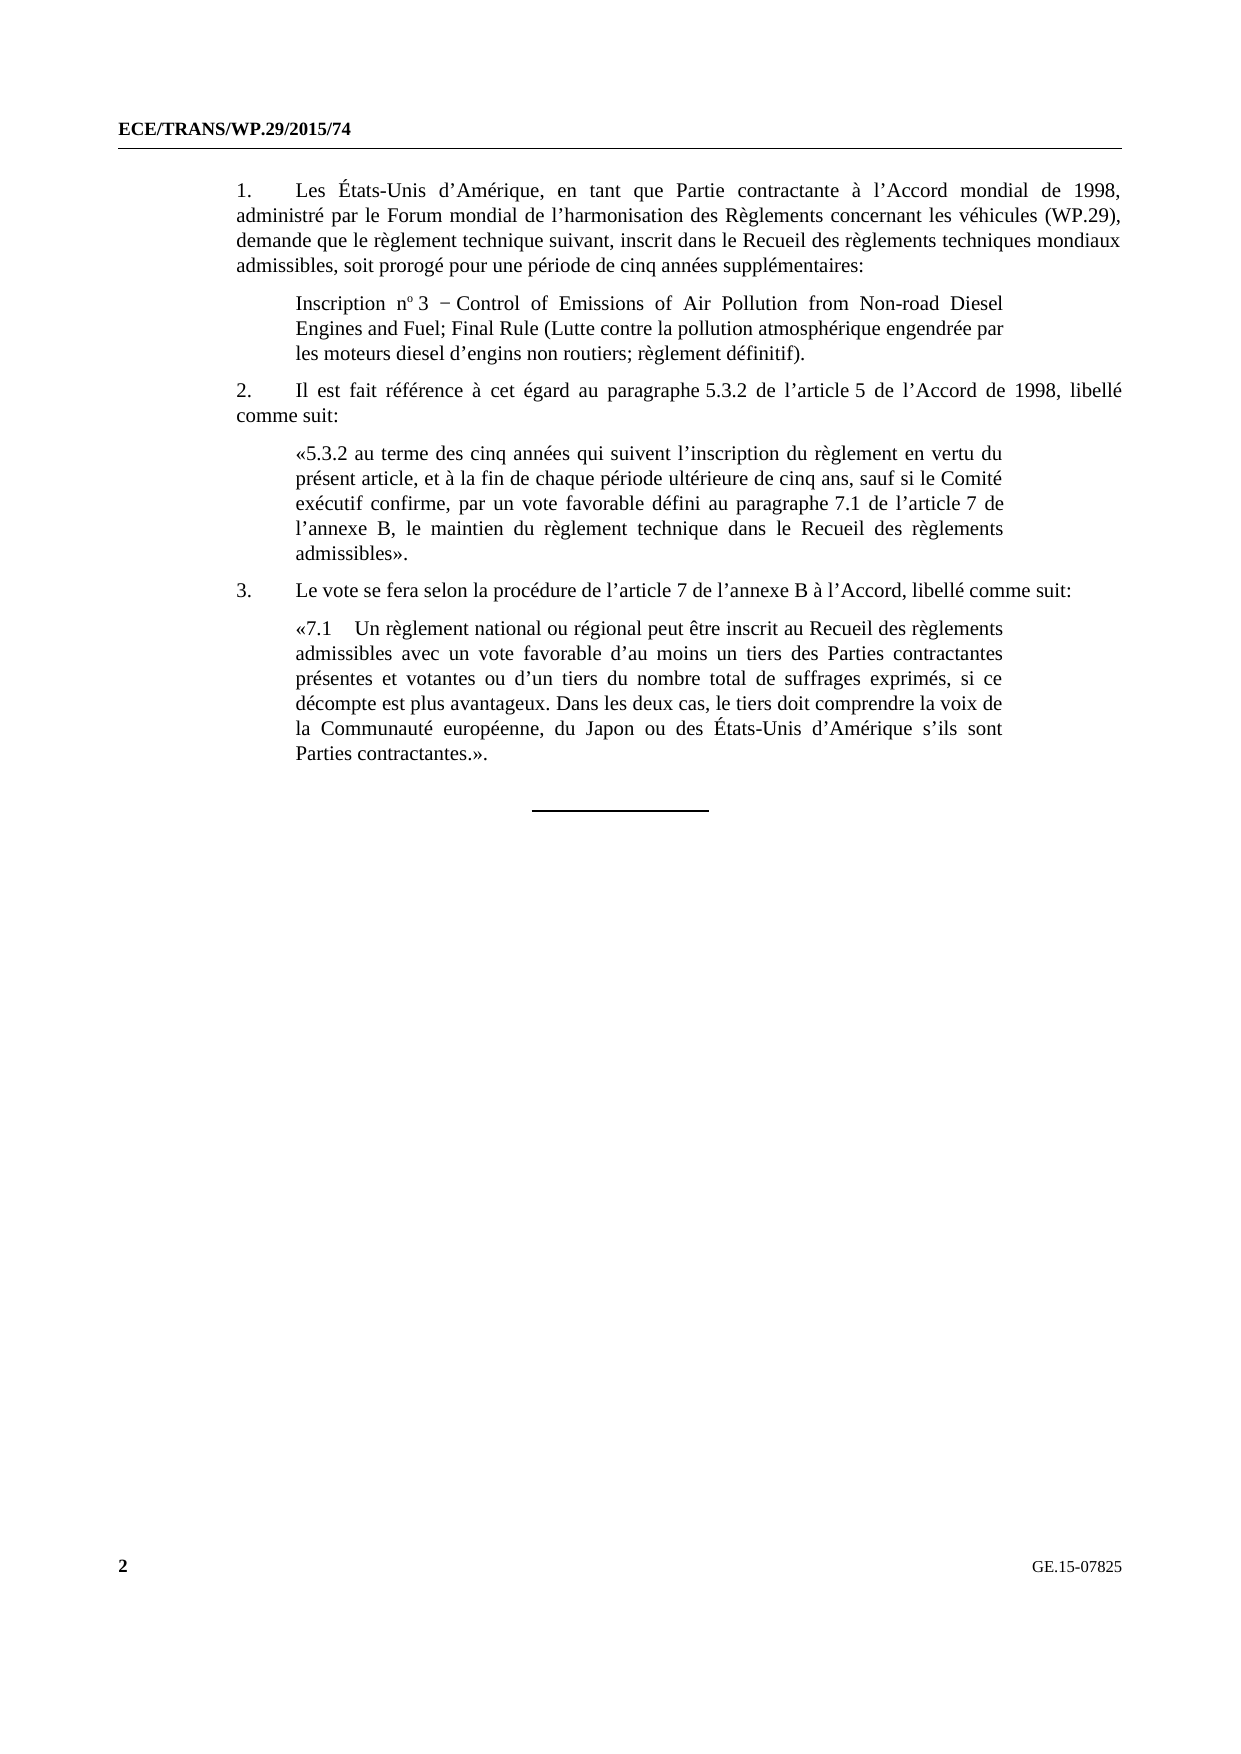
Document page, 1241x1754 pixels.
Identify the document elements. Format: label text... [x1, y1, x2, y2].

text «7.1 Un règlement national ou régional peut être inscrit au Recueil des règlements admissibles avec un vote favorable d’au moins un tiers des Parties contractantes présentes et votantes ou d’un tiers du nombre total de suffrages exprimés, si ce décompte est plus avantageux. Dans les deux cas, le tiers doit comprendre la voix de la Communauté européenne, du Japon ou des États-Unis d’Amérique s’ils sont Parties contractantes.». [295, 615, 1004, 765]
text Les États-Unis d’Amérique, en tant que Partie contractante à l’Accord mondial de 1998, administré par le Forum mondial de l’harmonisation des Règlements concernant les véhicules (WP.29), demande que le règlement technique suivant, inscrit dans le Recueil des règlements techniques mondiaux admissibles, soit prorogé pour une période de cinq années supplémentaires: [236, 177, 1122, 277]
text Il est fait référence à cet égard au paragraphe 5.3.2 de l’article 5 de l’Accord de 1998, libellé comme suit: [236, 377, 1122, 427]
text Le vote se fera selon la procédure de l’article 7 de l’annexe B à l’Accord, libellé comme suit: [236, 577, 1122, 602]
text «5.3.2 au terme des cinq années qui suivent l’inscription du règlement en vertu du présent article, et à la fin de chaque période ultérieure de cinq ans, sauf si le Comité exécutif confirme, par un vote favorable défini au paragraphe 7.1 de l’article 7 de l’annexe B, le maintien du règlement technique dans le Recueil des règlements admissibles». [295, 440, 1004, 565]
text Inscription no 3 − Control of Emissions of Air Pollution from Non-road Diesel Engines and Fuel; Final Rule (Lutte contre la pollution atmosphérique engendrée par les moteurs diesel d’engins non routiers; règlement définitif). [295, 290, 1004, 365]
